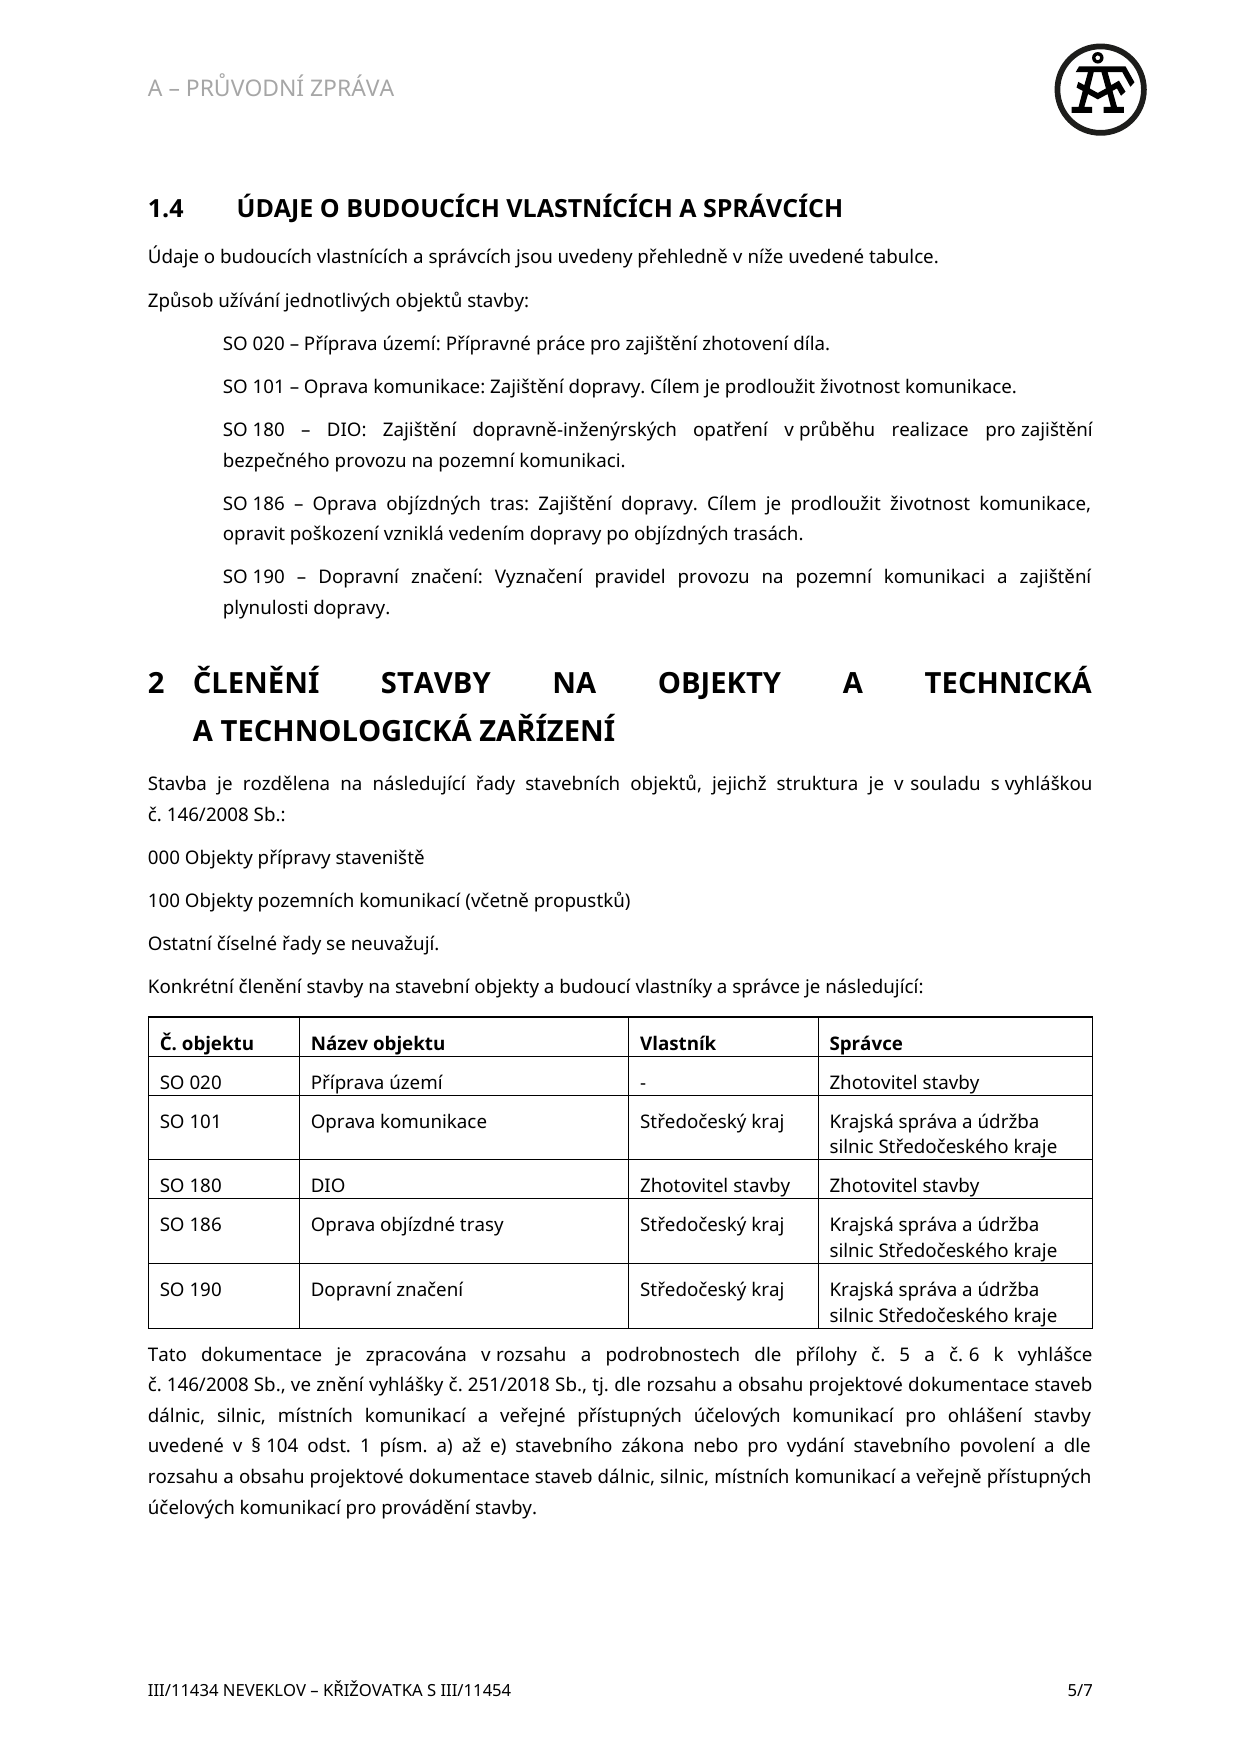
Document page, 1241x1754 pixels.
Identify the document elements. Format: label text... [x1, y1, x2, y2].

subtitle Členění stavby na objekty a technická a technologická zařízení [148, 662, 1092, 750]
table_cell Příprava území [300, 1057, 628, 1094]
table_cell Středočeský kraj [629, 1264, 818, 1327]
table_cell Zhotovitel stavby [819, 1057, 1092, 1094]
table_cell Středočeský kraj [629, 1199, 818, 1263]
text SO 101 – Oprava komunikace: Zajištění dopravy. Cílem je prodloužit životnost komunikace. [148, 373, 1092, 399]
text Ostatní číselné řady se neuvažují. [148, 930, 1092, 956]
table_cell Krajská správa a údržba silnic Středočeského kraje [819, 1096, 1092, 1159]
table_cell SO 186 [149, 1199, 299, 1263]
text SO 186 – Oprava objízdných tras: Zajištění dopravy. Cílem je prodloužit životnost komunikace, opravit poškození vzniklá vedením dopravy po objízdných trasách. [223, 490, 1092, 546]
text SO 020 – Příprava území: Přípravné práce pro zajištění zhotovení díla. [148, 330, 1092, 356]
table_cell Dopravní značení [300, 1264, 628, 1327]
table_cell - [629, 1057, 818, 1094]
text 000 Objekty přípravy staveniště [148, 844, 1092, 869]
table_header Název objektu [300, 1018, 628, 1056]
text Konkrétní členění stavby na stavební objekty a budoucí vlastníky a správce je následující: [148, 973, 1092, 999]
text Stavba je rozdělena na následující řady stavebních objektů, jejichž struktura je v souladu s vyhláškou č. 146/2008 Sb.: [148, 770, 1092, 826]
text 100 Objekty pozemních komunikací (včetně propustků) [148, 887, 1092, 913]
table_cell Zhotovitel stavby [819, 1160, 1092, 1198]
table_header Vlastník [629, 1018, 818, 1056]
text Tato dokumentace je zpracována v rozsahu a podrobnostech dle přílohy č. 5 a č. 6 k vyhlášce č. 146/2008 Sb., ve znění vyhlášky č. 251/2018 Sb., tj. dle rozsahu a obsahu projektové dokumentace staveb dálnic, silnic, místních komunikací a veřejné přístupných účelových komunikací pro ohlášení stavby uvedené v § 104 odst. 1 písm. a) až e) stavebního zákona nebo pro vydání stavebního povolení a dle rozsahu a obsahu projektové dokumentace staveb dálnic, silnic, místních komunikací a veřejně přístupných účelových komunikací pro provádění stavby. [148, 1341, 1092, 1519]
table_cell Zhotovitel stavby [629, 1160, 818, 1198]
table_cell SO 020 [149, 1057, 299, 1094]
table_cell Středočeský kraj [629, 1096, 818, 1159]
subtitle Údaje o budoucích vlastnících a správcích [148, 190, 1092, 224]
table_cell Oprava komunikace [300, 1096, 628, 1159]
table_cell SO 101 [149, 1096, 299, 1159]
text Způsob užívání jednotlivých objektů stavby: [148, 287, 1092, 312]
text Údaje o budoucích vlastnících a správcích jsou uvedeny přehledně v níže uvedené tabulce. [148, 244, 1092, 269]
table_header Správce [819, 1018, 1092, 1056]
table_header Č. objektu [149, 1018, 299, 1056]
text SO 180 – DIO: Zajištění dopravně-inženýrských opatření v průběhu realizace pro zajištění bezpečného provozu na pozemní komunikaci. [223, 416, 1092, 472]
text SO 190 – Dopravní značení: Vyznačení pravidel provozu na pozemní komunikaci a zajištění plynulosti dopravy. [223, 564, 1092, 620]
table_cell SO 190 [149, 1264, 299, 1327]
table_cell Krajská správa a údržba silnic Středočeského kraje [819, 1199, 1092, 1263]
table_cell Krajská správa a údržba silnic Středočeského kraje [819, 1264, 1092, 1327]
table_cell SO 180 [149, 1160, 299, 1198]
table_cell Oprava objízdné trasy [300, 1199, 628, 1263]
table_cell DIO [300, 1160, 628, 1198]
